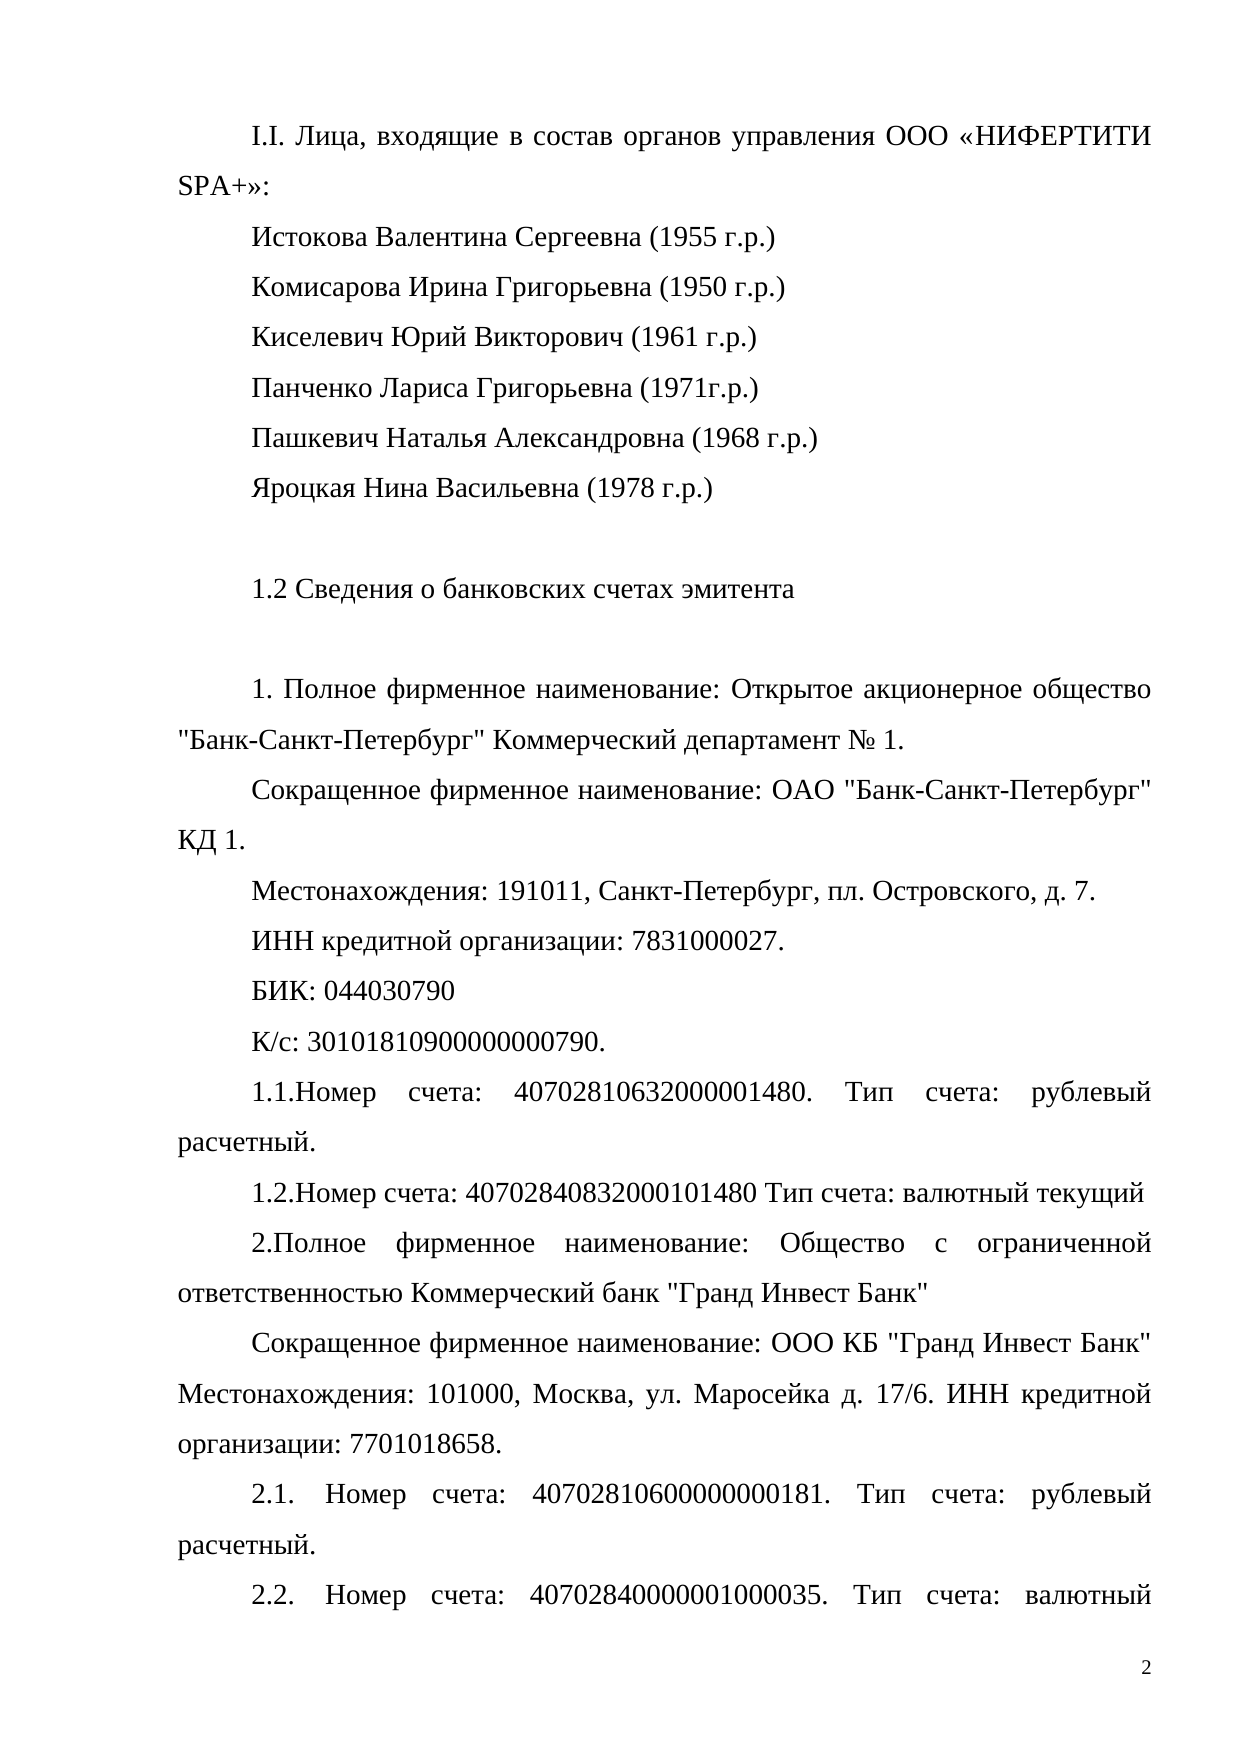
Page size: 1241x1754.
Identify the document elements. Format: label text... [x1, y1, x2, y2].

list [177, 1577, 1152, 1611]
text Киселевич Юрий Викторович (.р.) [177, 319, 1152, 353]
text БИК: 044030790 [177, 973, 1152, 1007]
text 2.Полное фирменное наименование: Общество с ограниченной ответственностью Коммерческий банк "Гранд Инвест Банк" [177, 1225, 1152, 1309]
text ИНН кредитной организации: 7831000027. [177, 923, 1152, 957]
text I.I. Лица, входящие в состав органов управления ООО «НИФЕРТИТИ SPA+»: [177, 118, 1152, 202]
text 1.1.Номер счета: 40702810632000001480. Тип счета: рублевый расчетный. [177, 1074, 1152, 1158]
list Номер счета: 40702810600000000181. Тип счета: рублевый расчетный. [177, 1477, 1152, 1560]
text Местонахождения: 191011, Санкт-Петербург, пл. Островского, д. 7. [177, 873, 1152, 906]
text Сокращенное фирменное наименование: ООО КБ "Гранд Инвест Банк" Местонахождения: 101000, Москва, ул. Маросейка д. 17/6. ИНН кредитной организации: 7701018658. [177, 1326, 1152, 1460]
text Панченко Лариса Григорьевна (1971г.р.) [177, 370, 1152, 403]
text Истокова Валентина Сергеевна (.р.) [177, 219, 1152, 252]
text 1. Полное фирменное наименование: Открытое акционерное общество "Банк-Санкт-Петербург" Коммерческий департамент № 1. [177, 672, 1152, 755]
text Яроцкая Нина Васильевна (.р.) [177, 470, 1152, 504]
text Сокращенное фирменное наименование: ОАО "Банк-Санкт-Петербург" КД 1. [177, 772, 1152, 856]
text 1.2.Номер счета: 40702840832000101480 Тип счета: валютный текущий [177, 1175, 1152, 1208]
text Пашкевич Наталья Александровна (.р.) [177, 420, 1152, 453]
text 1.2 Сведения о банковских счетах эмитента [177, 571, 1152, 604]
text Комисарова Ирина Григорьевна (.р.) [177, 269, 1152, 303]
text К/с: 30101810900000000790. [177, 1024, 1152, 1057]
